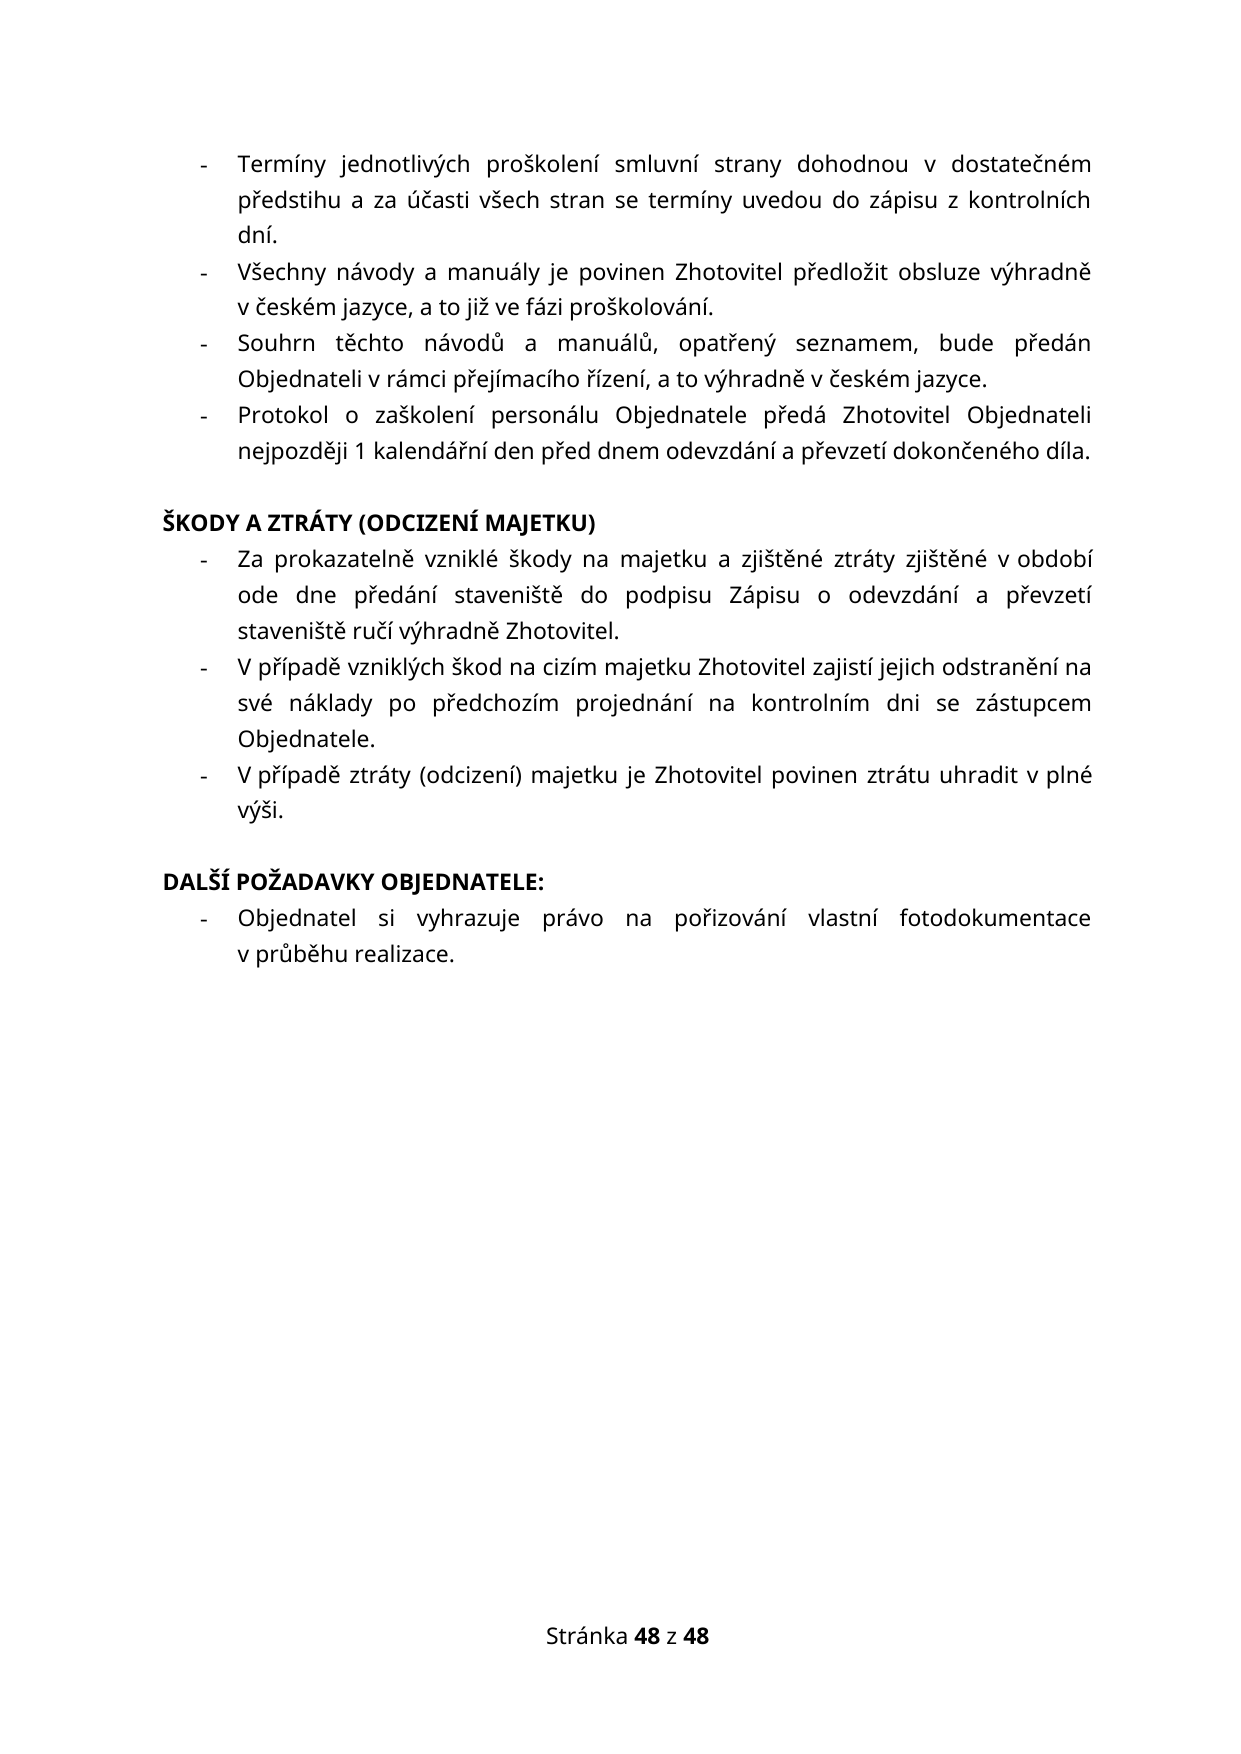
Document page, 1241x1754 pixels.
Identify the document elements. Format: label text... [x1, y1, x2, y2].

list Za prokazatelně vzniklé škody na majetku a zjištěné ztráty zjištěné v období ode dne předání staveniště do podpisu Zápisu o odevzdání a převzetí staveniště ručí výhradně Zhotovitel. [200, 543, 1093, 646]
list Objednatel si vyhrazuje právo na pořizování vlastní fotodokumentace v průběhu realizace. [200, 902, 1093, 969]
list V případě vzniklých škod na cizím majetku Zhotovitel zajistí jejich odstranění na své náklady po předchozím projednání na kontrolním dni se zástupcem Objednatele. [200, 651, 1093, 754]
list Souhrn těchto návodů a manuálů, opatřený seznamem, bude předán Objednateli v rámci přejímacího řízení, a to výhradně v českém jazyce. [200, 327, 1093, 394]
list Protokol o zaškolení personálu Objednatele předá Zhotovitel Objednateli nejpozději 1 kalendářní den před dnem odevzdání a převzetí dokončeného díla. [200, 399, 1093, 466]
list Všechny návody a manuály je povinen Zhotovitel předložit obsluze výhradně v českém jazyce, a to již ve fázi proškolování. [200, 255, 1093, 323]
text ŠKODY A ZTRÁTY (ODCIZENÍ MAJETKU) [162, 507, 1093, 538]
text DALŠÍ POŽADAVKY OBJEDNATELE: [162, 866, 1093, 898]
list Termíny jednotlivých proškolení smluvní strany dohodnou v dostatečném předstihu a za účasti všech stran se termíny uvedou do zápisu z kontrolních dní. [200, 148, 1093, 251]
list V případě ztráty (odcizení) majetku je Zhotovitel povinen ztrátu uhradit v plné výši. [200, 758, 1093, 826]
